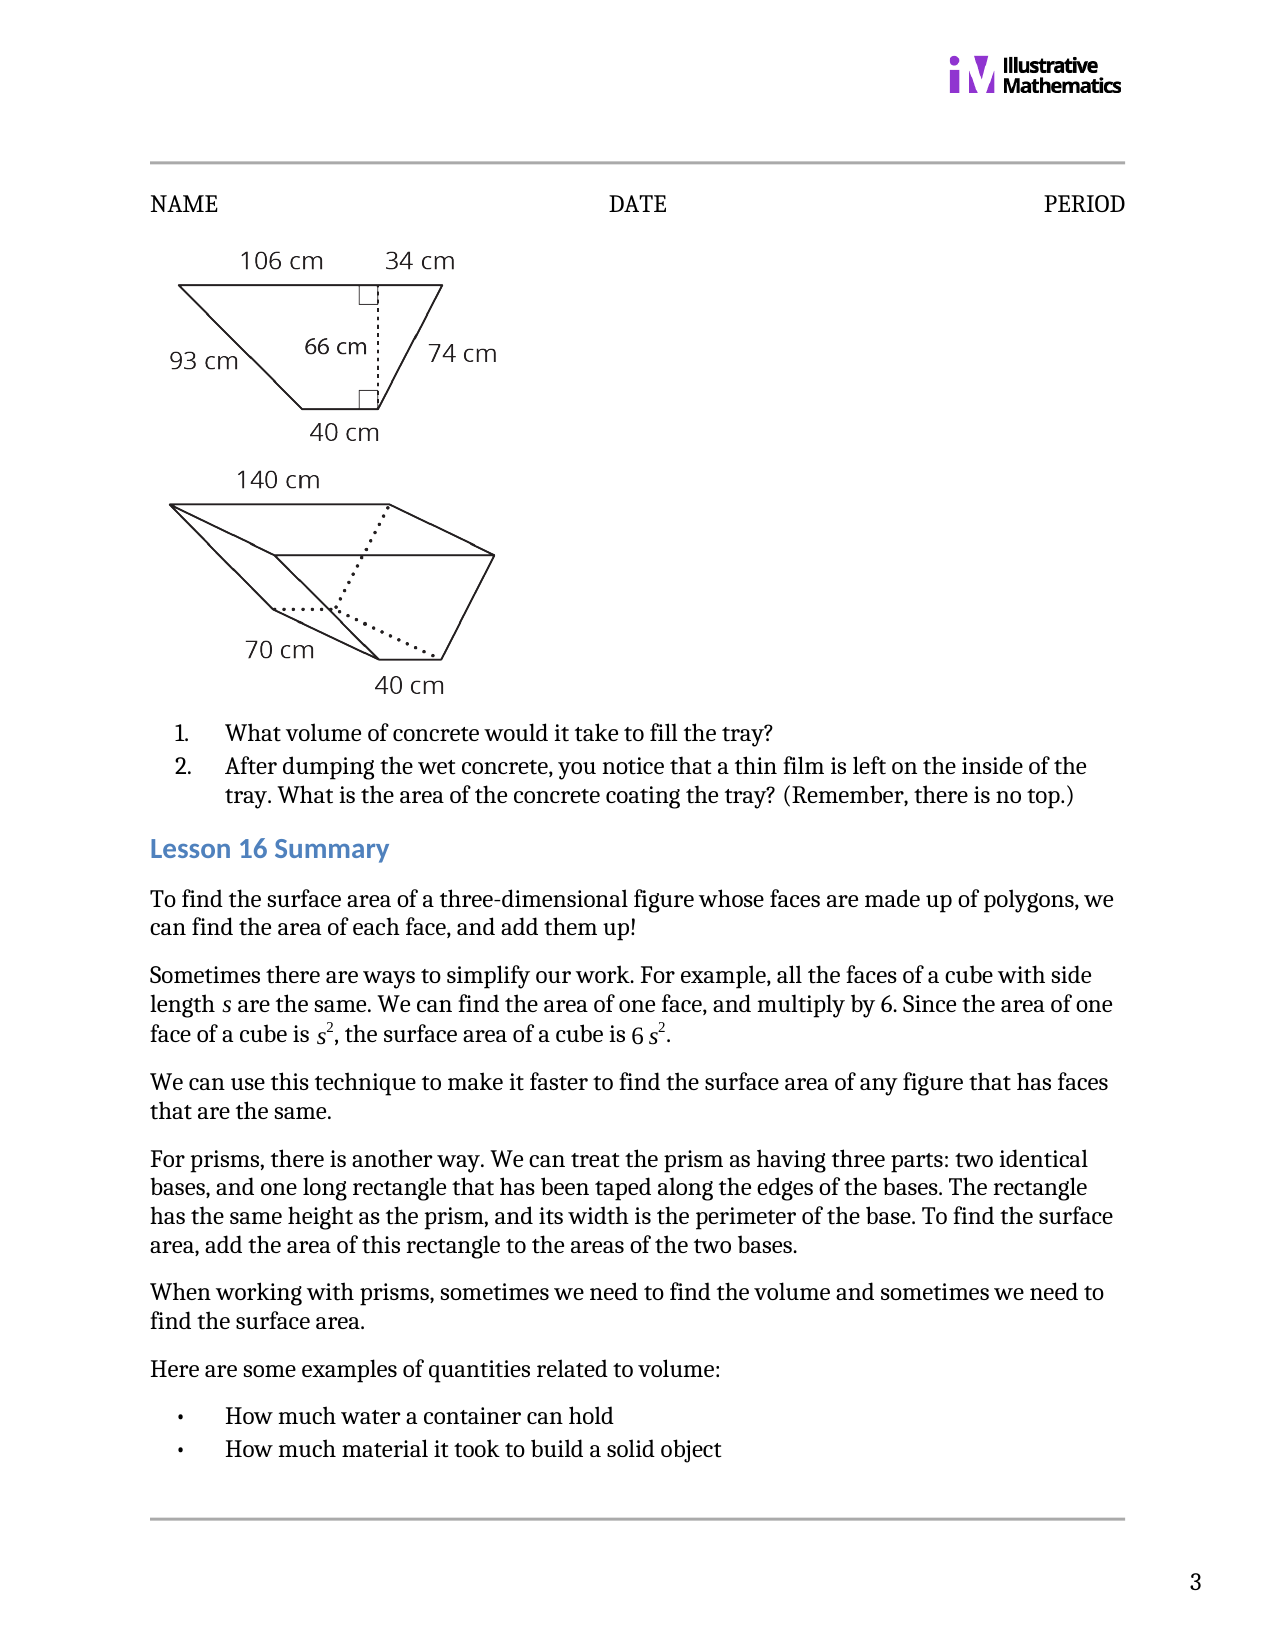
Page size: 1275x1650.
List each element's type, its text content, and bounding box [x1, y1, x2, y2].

picture [168, 247, 498, 448]
text For prisms, there is another way. We can treat the prism as having three parts: two identical bases, and one long rectangle that has been taped along the edges of the bases. The rectangle has the same height as the prism, and its width is the perimeter of the base. To find the surface area, add the area of this rectangle to the areas of the two bases. [150, 1144, 1125, 1259]
picture [168, 466, 496, 701]
list How much water a container can hold [175, 1402, 1125, 1431]
text Here are some examples of quantities related to volume: [150, 1354, 1125, 1383]
text When working with prisms, sometimes we need to find the volume and sometimes we need to find the surface area. [150, 1278, 1125, 1336]
text To find the surface area of a three-dimensional figure whose faces are made up of polygons, we can find the area of each face, and add them up! [150, 884, 1125, 942]
subtitle Lesson 16 Summary [150, 830, 1125, 866]
text We can use this technique to make it faster to find the surface area of any figure that has faces that are the same. [150, 1068, 1125, 1126]
text Sometimes there are ways to simplify our work. For example, all the faces of a cube with side length are the same. We can find the area of one face, and multiply by 6. Since the area of one face of a cube is , the surface area of a cube is . [150, 961, 1125, 1049]
list What volume of concrete would it take to fill the tray? [175, 719, 1125, 748]
list After dumping the wet concrete, you notice that a thin film is left on the inside of the tray. What is the area of the concrete coating the tray? (Remember, there is no top.) [175, 752, 1125, 809]
list How much material it took to build a solid object [175, 1434, 1125, 1463]
picture [949, 55, 1121, 93]
